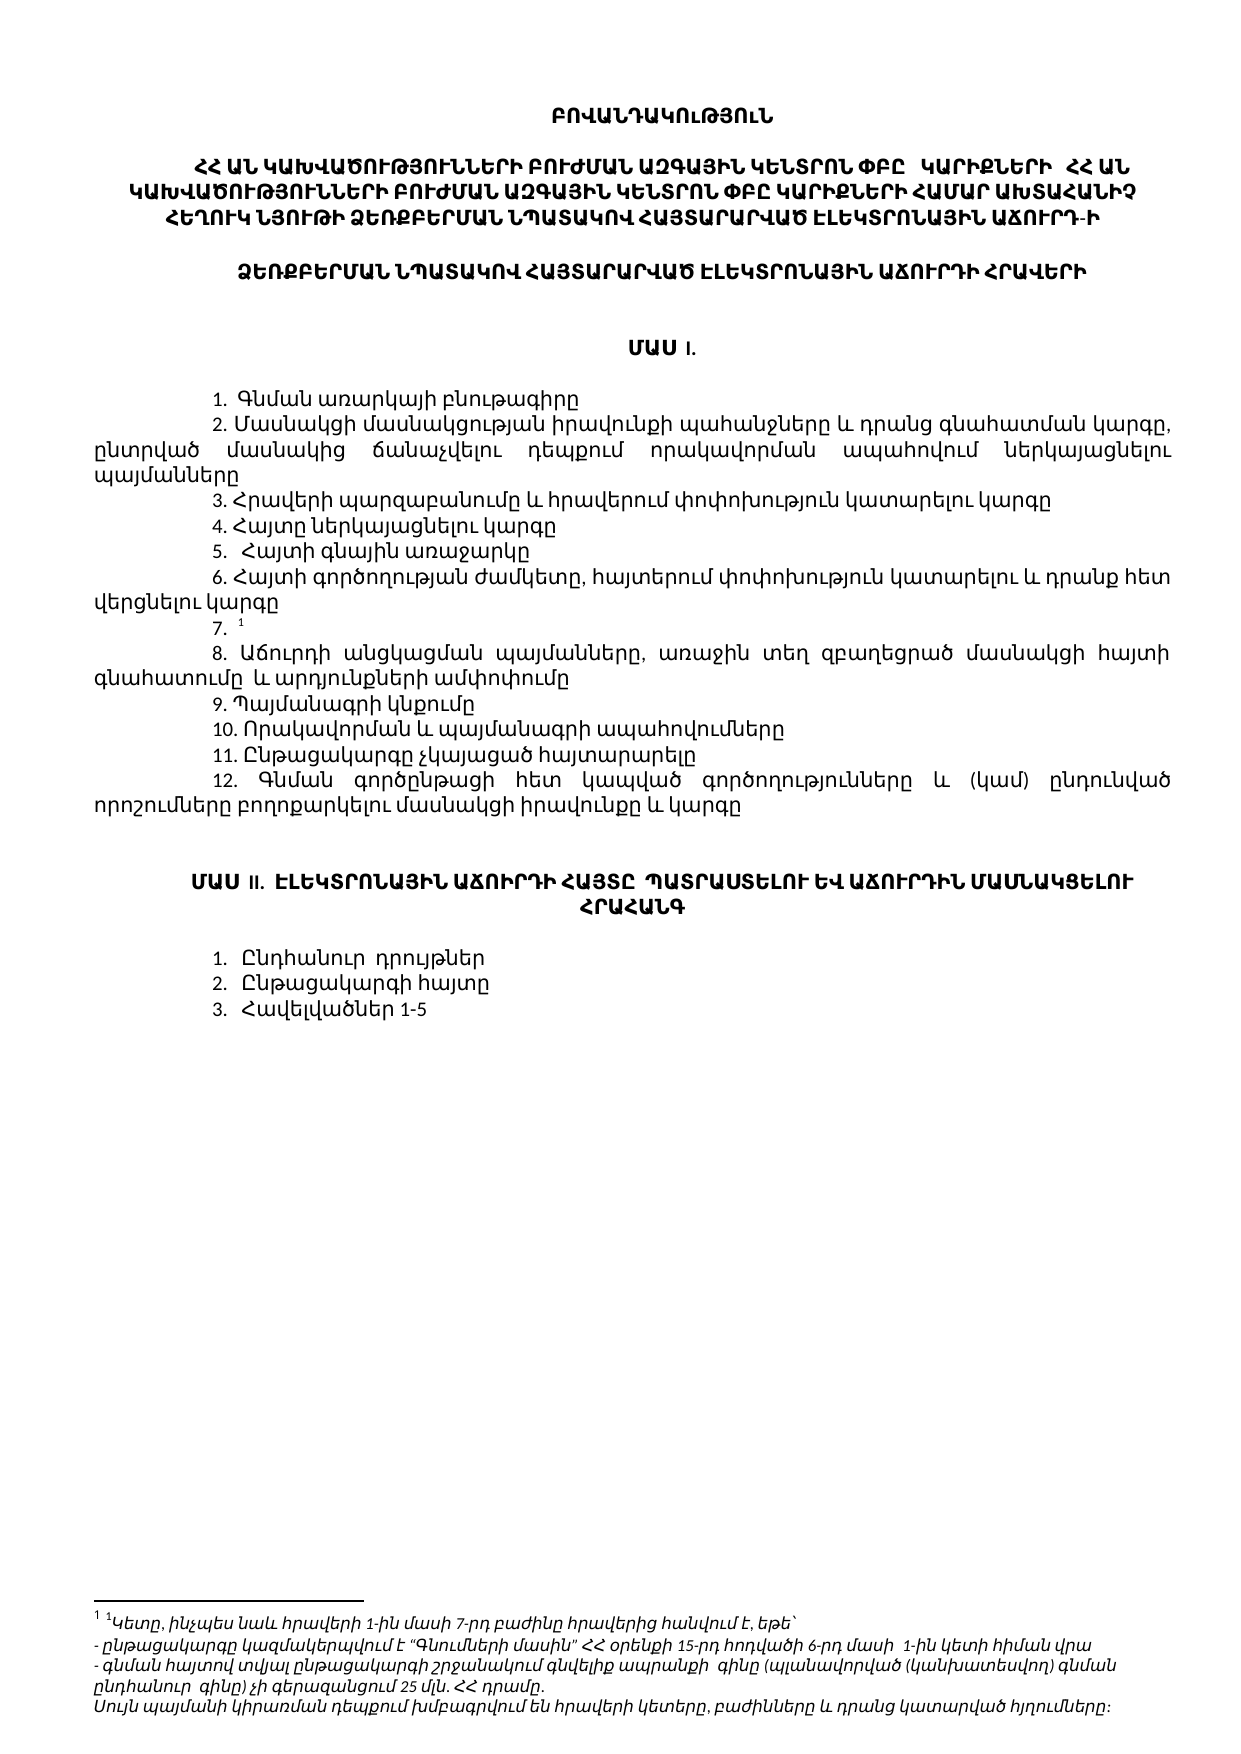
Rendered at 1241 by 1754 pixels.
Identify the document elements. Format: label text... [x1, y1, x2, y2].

text 4. Հայտը ներկայացնելու կարգը [94, 513, 1171, 538]
text 12. Գնման գործընթացի հետ կապված գործողությունները և (կամ) ընդունված որոշումները բողոքարկելու մասնակցի իրավունքը և կարգը [94, 767, 1171, 818]
text 5. Հայտի գնային առաջարկը [94, 538, 1171, 564]
text ՁԵՌՔԲԵՐՄԱՆ ՆՊԱՏԱԿՈՎ ՀԱՅՏԱՐԱՐՎԱԾ ԷԼԵԿՏՐՈՆԱՅԻՆ ԱՃՈՒՐԴԻ ՀՐԱՎԵՐԻ [94, 259, 1171, 284]
text 2. Ընթացակարգի հայտը [94, 971, 1171, 996]
text ՄԱՍ II. ԷԼԵԿՏՐՈՆԱՅԻՆ ԱՃՈԻՐԴԻ ՀԱՅՏԸ ՊԱՏՐԱՍՏԵԼՈՒ ԵՎ ԱՃՈՒՐԴԻՆ ՄԱՍՆԱԿՑԵԼՈՒ ՀՐԱՀԱՆԳ [94, 869, 1171, 920]
text 8. Աճուրդի անցկացման պայմանները, առաջին տեղ զբաղեցրած մասնակցի հայտի գնահատումը և արդյունքների ամփոփումը [94, 640, 1171, 691]
text ՀՀ ԱՆ ԿԱԽՎԱԾՈՒԹՅՈՒՆՆԵՐԻ ԲՈՒԺՄԱՆ ԱԶԳԱՅԻՆ ԿԵՆՏՐՈՆ ՓԲԸ ԿԱՐԻՔՆԵՐԻ ՀՀ ԱՆ ԿԱԽՎԱԾՈՒԹՅՈՒՆՆԵՐԻ ԲՈՒԺՄԱՆ ԱԶԳԱՅԻՆ ԿԵՆՏՐՈՆ ՓԲԸ ԿԱՐԻՔՆԵՐԻ ՀԱՄԱՐ ԱԽՏԱՀԱՆԻՉ ՀԵՂՈՒԿ ՆՅՈՒԹԻ ՁԵՌՔԲԵՐՄԱՆ ՆՊԱՏԱԿՈՎ ՀԱՅՏԱՐԱՐՎԱԾ ԷԼԵԿՏՐՈՆԱՅԻՆ ԱՃՈՒՐԴ-Ի [94, 154, 1171, 230]
text 2. Մասնակցի մասնակցության իրավունքի պահանջները և դրանց գնահատման կարգը, ընտրված մասնակից ճանաչվելու դեպքում որակավորման ապահովում ներկայացնելու պայմանները [94, 411, 1171, 488]
text ԲՈՎԱՆԴԱԿՈւԹՅՈւՆ [94, 103, 1171, 128]
text 7. 1 [94, 615, 1171, 640]
text 11. Ընթացակարգը չկայացած հայտարարելը [94, 742, 1171, 767]
text 1. Ընդհանուր դրույթներ [94, 945, 1171, 971]
text 3. Հրավերի պարզաբանումը և հրավերում փոփոխություն կատարելու կարգը [94, 488, 1171, 513]
text 9. Պայմանագրի կնքումը [94, 691, 1171, 716]
text 3. Հավելվածներ 1-5 [94, 996, 1171, 1021]
text 6. Հայտի գործողության ժամկետը, հայտերում փոփոխություն կատարելու և դրանք հետ վերցնելու կարգը [94, 564, 1171, 615]
text 1. Գնման առարկայի բնութագիրը [94, 386, 1171, 411]
text 10. Որակավորման և պայմանագրի ապահովումները [94, 716, 1171, 742]
text ՄԱՍ I. [94, 335, 1171, 361]
